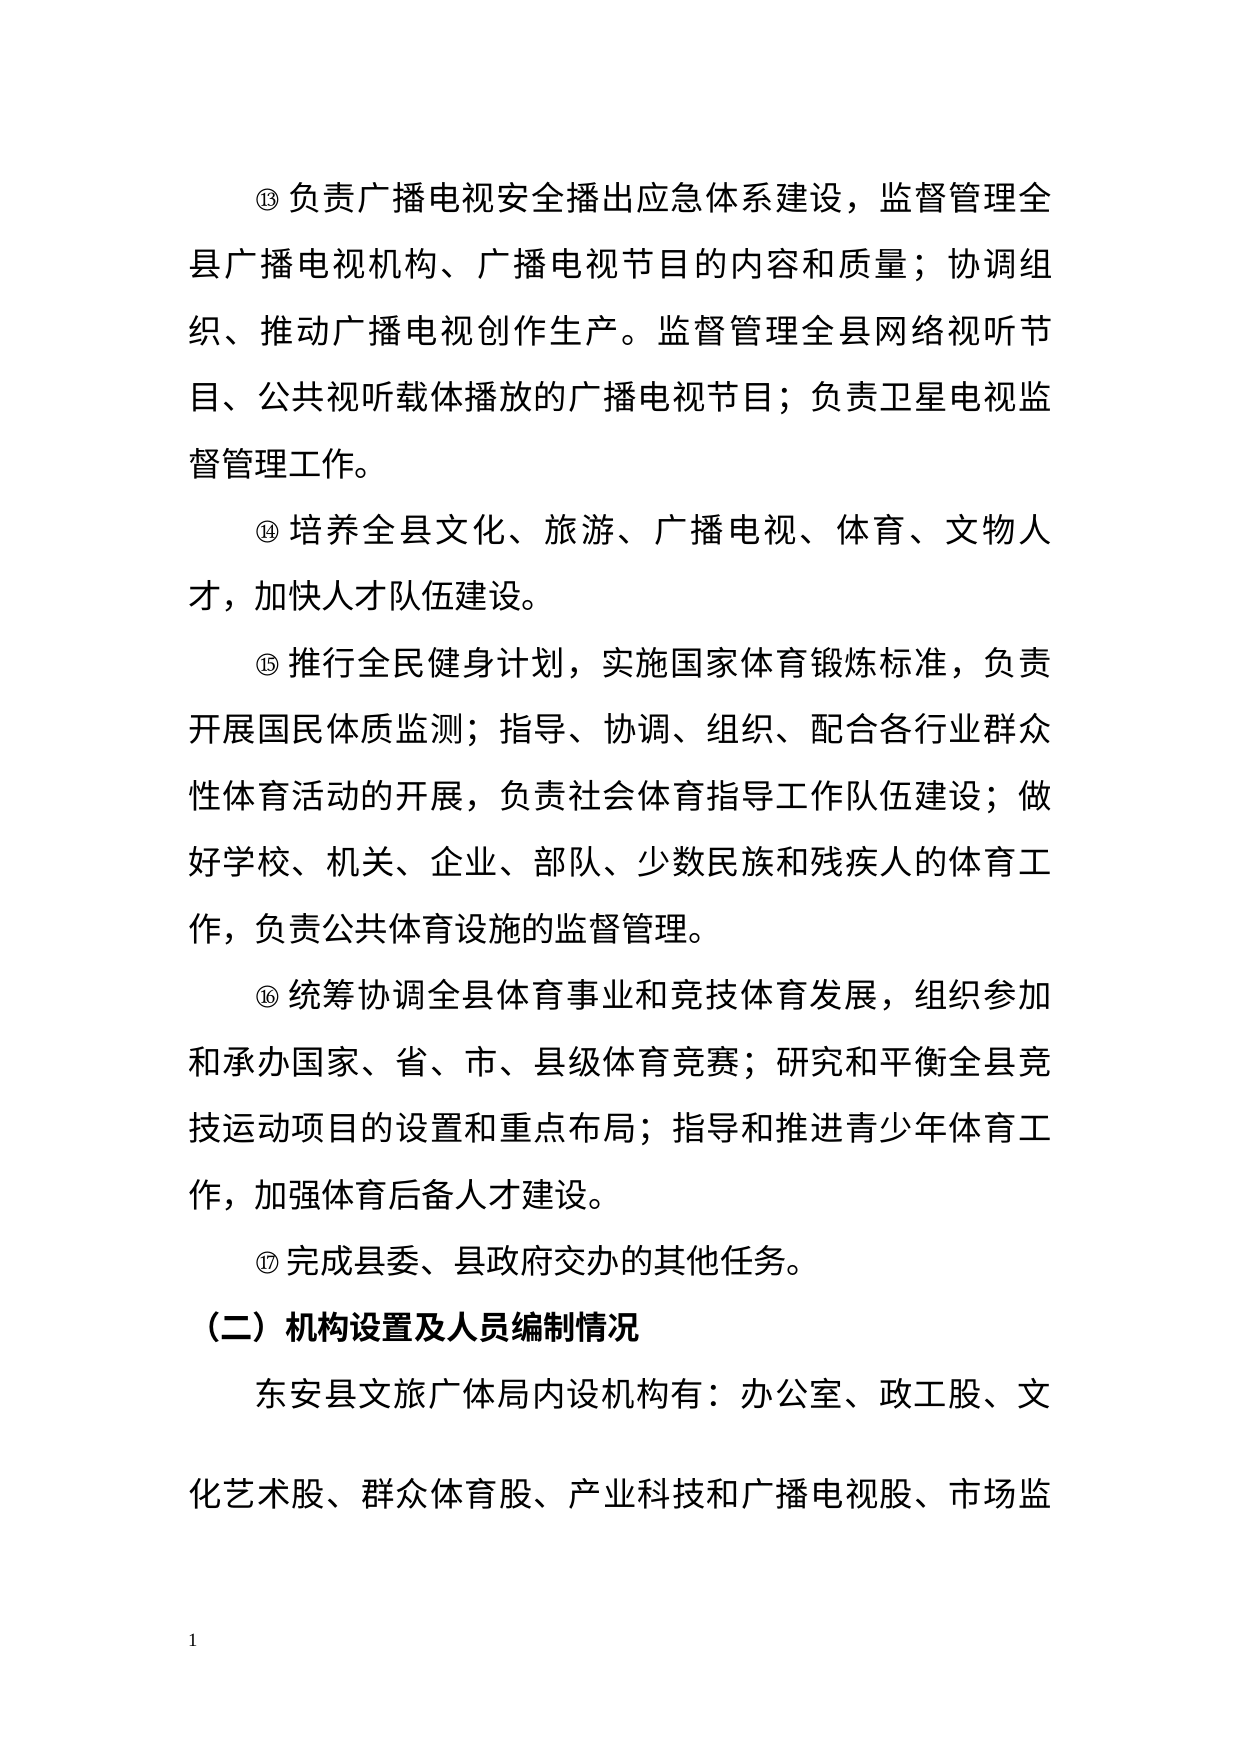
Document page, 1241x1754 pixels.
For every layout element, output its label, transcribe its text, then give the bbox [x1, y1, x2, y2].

text ⑯统筹协调全县体育事业和竞技体育发展，组织参加和承办国家、省、市、县级体育竞赛；研究和平衡全县竞技运动项目的设置和重点布局；指导和推进青少年体育工作，加强体育后备人才建设。 [188, 960, 1052, 1226]
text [188, 1359, 1052, 1525]
text （二）机构设置及人员编制情况 [188, 1292, 1052, 1359]
text ⑰完成县委、县政府交办的其他任务。 [188, 1226, 1052, 1292]
text ⑬负责广播电视安全播出应急体系建设，监督管理全县广播电视机构、广播电视节目的内容和质量；协调组织、推动广播电视创作生产。监督管理全县网络视听节目、公共视听载体播放的广播电视节目；负责卫星电视监督管理工作。 [188, 162, 1052, 495]
text ⑭培养全县文化、旅游、广播电视、体育、文物人才，加快人才队伍建设。 [188, 495, 1052, 628]
text ⑮推行全民健身计划，实施国家体育锻炼标准，负责开展国民体质监测；指导、协调、组织、配合各行业群众性体育活动的开展，负责社会体育指导工作队伍建设；做好学校、机关、企业、部队、少数民族和残疾人的体育工作，负责公共体育设施的监督管理。 [188, 628, 1052, 960]
